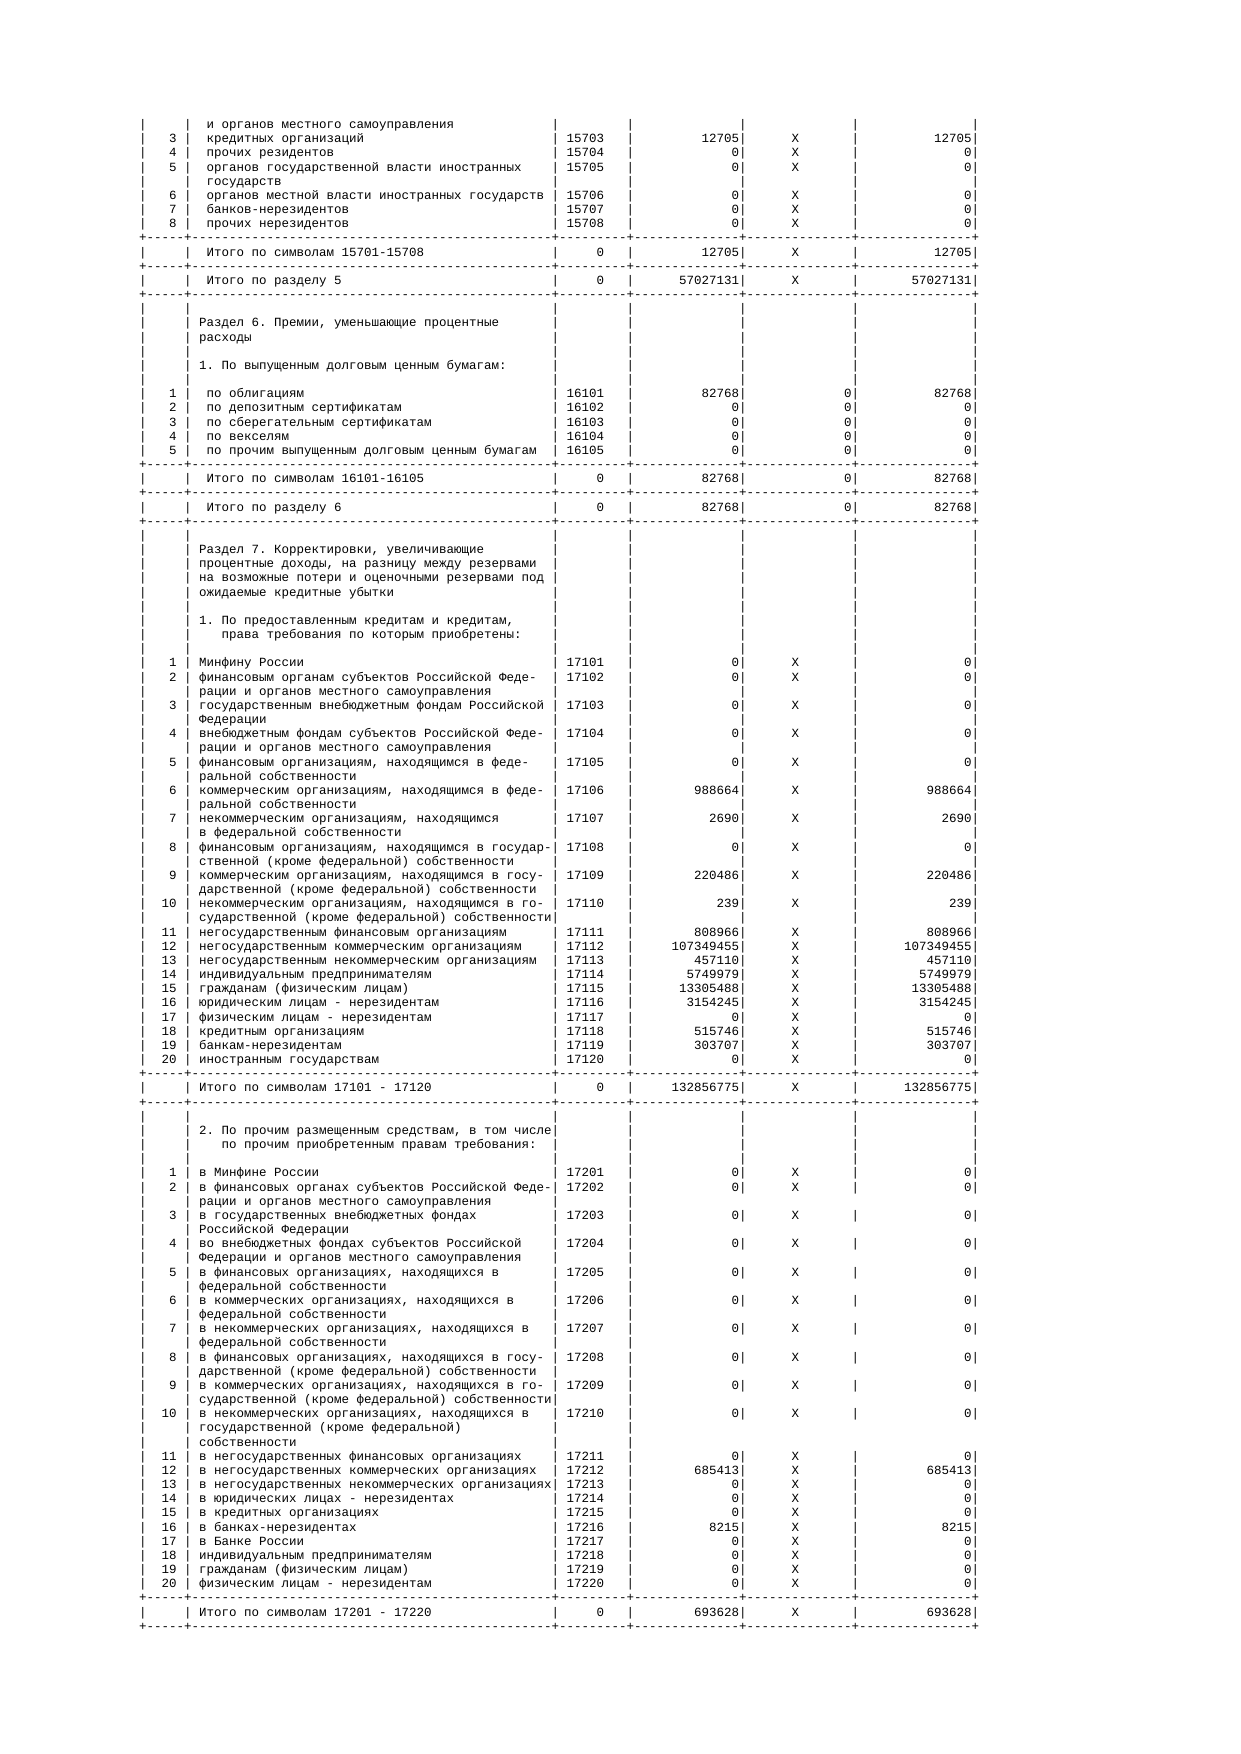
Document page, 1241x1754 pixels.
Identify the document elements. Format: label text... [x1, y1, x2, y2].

text | 3 | кредитных организаций | 15703 | 12705| Х | 12705| [139, 132, 1101, 146]
text | | Итого по разделу 5 | 0 | 57027131| Х | 57027131| [139, 274, 1101, 288]
text | | на возможные потери и оценочными резервами под | | | | | [139, 571, 1101, 586]
text | 2 | в финансовых органах субъектов Российской Феде-| 17202 | 0| Х | 0| [139, 1181, 1101, 1195]
text | 4 | во внебюджетных фондах субъектов Российской | 17204 | 0| Х | 0| [139, 1237, 1101, 1251]
text | | | | | | | [139, 1152, 1101, 1166]
text | 10 | в некоммерческих организациях, находящихся в | 17210 | 0| Х | 0| [139, 1407, 1101, 1421]
text | 10 | некоммерческим организациям, находящимся в го- | 17110 | 239| Х | 239| [139, 897, 1101, 911]
text | | дарственной (кроме федеральной) собственности | | | | | [139, 883, 1101, 897]
text | 3 | по сберегательным сертификатам | 16103 | 0| 0| 0| [139, 416, 1101, 430]
text +-----+------------------------------------------------+---------+--------------+--------------+---------------+ [139, 1620, 1101, 1634]
text | 5 | в финансовых организациях, находящихся в | 17205 | 0| Х | 0| [139, 1266, 1101, 1280]
text | 1 | Минфину России | 17101 | 0| Х | 0| [139, 656, 1101, 671]
text | | Итого по символам 15701-15708 | 0 | 12705| Х | 12705| [139, 246, 1101, 260]
text | | Итого по символам 16101-16105 | 0 | 82768| 0| 82768| [139, 472, 1101, 486]
text +-----+------------------------------------------------+---------+--------------+--------------+---------------+ [139, 1067, 1101, 1081]
text | | Раздел 7. Корректировки, увеличивающие | | | | | [139, 543, 1101, 557]
text | 15 | в кредитных организациях | 17215 | 0| Х | 0| [139, 1506, 1101, 1521]
text | 17 | физическим лицам - нерезидентам | 17117 | 0| Х | 0| [139, 1011, 1101, 1025]
text | | 1. По выпущенным долговым ценным бумагам: | | | | | [139, 359, 1101, 373]
text | | | | | | | [139, 642, 1101, 656]
text | | Федерации | | | | | [139, 713, 1101, 727]
text | 11 | негосударственным финансовым организациям | 17111 | 808966| Х | 808966| [139, 926, 1101, 940]
text | | процентные доходы, на разницу между резервами | | | | | [139, 557, 1101, 571]
text | 17 | в Банке России | 17217 | 0| Х | 0| [139, 1535, 1101, 1549]
text | 15 | гражданам (физическим лицам) | 17115 | 13305488| Х | 13305488| [139, 982, 1101, 996]
text | 5 | финансовым организациям, находящимся в феде- | 17105 | 0| Х | 0| [139, 756, 1101, 770]
text +-----+------------------------------------------------+---------+--------------+--------------+---------------+ [139, 231, 1101, 246]
text | 1 | по облигациям | 16101 | 82768| 0| 82768| [139, 387, 1101, 401]
text +-----+------------------------------------------------+---------+--------------+--------------+---------------+ [139, 260, 1101, 274]
text | 4 | внебюджетным фондам субъектов Российской Феде- | 17104 | 0| Х | 0| [139, 727, 1101, 741]
text | 4 | по векселям | 16104 | 0| 0| 0| [139, 430, 1101, 444]
text | 7 | некоммерческим организациям, находящимся | 17107 | 2690| Х | 2690| [139, 812, 1101, 826]
text | | ожидаемые кредитные убытки | | | | | [139, 586, 1101, 600]
text | | федеральной собственности | | [139, 1336, 1101, 1351]
text | 9 | коммерческим организациям, находящимся в госу- | 17109 | 220486| Х | 220486| [139, 869, 1101, 883]
text | 6 | в коммерческих организациях, находящихся в | 17206 | 0| Х | 0| [139, 1294, 1101, 1308]
text | 11 | в негосударственных финансовых организациях | 17211 | 0| Х | 0| [139, 1450, 1101, 1464]
text | | ральной собственности | | | | | [139, 770, 1101, 784]
text | | | | | | | [139, 529, 1101, 543]
text | 19 | банкам-нерезидентам | 17119 | 303707| Х | 303707| [139, 1039, 1101, 1053]
text | | права требования по которым приобретены: | | | | | [139, 628, 1101, 642]
text | | государств | | | | | [139, 175, 1101, 189]
text | 7 | в некоммерческих организациях, находящихся в | 17207 | 0| Х | 0| [139, 1322, 1101, 1336]
text | | ственной (кроме федеральной) собственности | | | | | [139, 855, 1101, 869]
text | 12 | в негосударственных коммерческих организациях | 17212 | 685413| Х | 685413| [139, 1464, 1101, 1478]
text | 12 | негосударственным коммерческим организациям | 17112 | 107349455| Х | 107349455| [139, 940, 1101, 954]
text | 5 | по прочим выпущенным долговым ценным бумагам | 16105 | 0| 0| 0| [139, 444, 1101, 458]
text | 8 | прочих нерезидентов | 15708 | 0| Х | 0| [139, 217, 1101, 231]
text +-----+------------------------------------------------+---------+--------------+--------------+---------------+ [139, 486, 1101, 501]
text | 14 | индивидуальным предпринимателям | 17114 | 5749979| Х | 5749979| [139, 968, 1101, 982]
text | | | | | | | [139, 373, 1101, 387]
text | | Итого по символам 17201 - 17220 | 0 | 693628| Х | 693628| [139, 1606, 1101, 1620]
text +-----+------------------------------------------------+---------+--------------+--------------+---------------+ [139, 1096, 1101, 1110]
text | | федеральной собственности | | [139, 1308, 1101, 1322]
text | 20 | иностранным государствам | 17120 | 0| Х | 0| [139, 1053, 1101, 1067]
text | | расходы | | | | | [139, 331, 1101, 345]
text | | в федеральной собственности | | | | | [139, 826, 1101, 841]
text | 13 | в негосударственных некоммерческих организациях| 17213 | 0| Х | 0| [139, 1478, 1101, 1492]
text | 9 | в коммерческих организациях, находящихся в го- | 17209 | 0| Х | 0| [139, 1379, 1101, 1393]
text | | Итого по символам 17101 - 17120 | 0 | 132856775| Х | 132856775| [139, 1081, 1101, 1096]
text | 8 | в финансовых организациях, находящихся в госу- | 17208 | 0| Х | 0| [139, 1351, 1101, 1365]
text | 1 | в Минфине России | 17201 | 0| Х | 0| [139, 1166, 1101, 1181]
text | | 2. По прочим размещенным средствам, в том числе| | | | | [139, 1124, 1101, 1138]
text | 8 | финансовым организациям, находящимся в государ-| 17108 | 0| Х | 0| [139, 841, 1101, 855]
text | | сударственной (кроме федеральной) собственности| | | | | [139, 911, 1101, 926]
text | 7 | банков-нерезидентов | 15707 | 0| Х | 0| [139, 203, 1101, 217]
text | 20 | физическим лицам - нерезидентам | 17220 | 0| Х | 0| [139, 1577, 1101, 1591]
text | | | | | | | [139, 600, 1101, 614]
text | 18 | кредитным организациям | 17118 | 515746| Х | 515746| [139, 1025, 1101, 1039]
text | 13 | негосударственным некоммерческим организациям | 17113 | 457110| Х | 457110| [139, 954, 1101, 968]
text | | Итого по разделу 6 | 0 | 82768| 0| 82768| [139, 501, 1101, 515]
text +-----+------------------------------------------------+---------+--------------+--------------+---------------+ [139, 288, 1101, 302]
text | 19 | гражданам (физическим лицам) | 17219 | 0| Х | 0| [139, 1563, 1101, 1577]
text | | государственной (кроме федеральной) | | [139, 1421, 1101, 1436]
text | 3 | государственным внебюджетным фондам Российской | 17103 | 0| Х | 0| [139, 699, 1101, 713]
text | | рации и органов местного самоуправления | | | | | [139, 741, 1101, 756]
text | 4 | прочих резидентов | 15704 | 0| Х | 0| [139, 146, 1101, 161]
text | | и органов местного самоуправления | | | | | [139, 118, 1101, 132]
text | 3 | в государственных внебюджетных фондах | 17203 | 0| Х | 0| [139, 1209, 1101, 1223]
text | | федеральной собственности | | [139, 1280, 1101, 1294]
text +-----+------------------------------------------------+---------+--------------+--------------+---------------+ [139, 515, 1101, 529]
text | | 1. По предоставленным кредитам и кредитам, | | | | | [139, 614, 1101, 628]
text +-----+------------------------------------------------+---------+--------------+--------------+---------------+ [139, 1591, 1101, 1606]
text | 6 | органов местной власти иностранных государств | 15706 | 0| Х | 0| [139, 189, 1101, 203]
text | 14 | в юридических лицах - нерезидентах | 17214 | 0| Х | 0| [139, 1492, 1101, 1506]
text | | сударственной (кроме федеральной) собственности| | [139, 1393, 1101, 1407]
text | | ральной собственности | | | | | [139, 798, 1101, 812]
text | | Российской Федерации | | [139, 1223, 1101, 1237]
text | | рации и органов местного самоуправления | | | | | [139, 685, 1101, 699]
text | 16 | в банках-нерезидентах | 17216 | 8215| Х | 8215| [139, 1521, 1101, 1535]
text | | собственности | | [139, 1436, 1101, 1450]
text | 16 | юридическим лицам - нерезидентам | 17116 | 3154245| Х | 3154245| [139, 996, 1101, 1011]
text | | | | | | | [139, 302, 1101, 316]
text +-----+------------------------------------------------+---------+--------------+--------------+---------------+ [139, 458, 1101, 472]
text | 6 | коммерческим организациям, находящимся в феде- | 17106 | 988664| Х | 988664| [139, 784, 1101, 798]
text | | | | | | | [139, 345, 1101, 359]
text | | рации и органов местного самоуправления | | [139, 1195, 1101, 1209]
text | | Федерации и органов местного самоуправления | | [139, 1251, 1101, 1266]
text | | Раздел 6. Премии, уменьшающие процентные | | | | | [139, 316, 1101, 331]
text | 2 | финансовым органам субъектов Российской Феде- | 17102 | 0| Х | 0| [139, 671, 1101, 685]
text | | дарственной (кроме федеральной) собственности | | [139, 1365, 1101, 1379]
text | 2 | по депозитным сертификатам | 16102 | 0| 0| 0| [139, 401, 1101, 416]
text | 18 | индивидуальным предпринимателям | 17218 | 0| Х | 0| [139, 1549, 1101, 1563]
text | | по прочим приобретенным правам требования: | | | | | [139, 1138, 1101, 1152]
text | 5 | органов государственной власти иностранных | 15705 | 0| Х | 0| [139, 161, 1101, 175]
text | | | | | | | [139, 1110, 1101, 1124]
